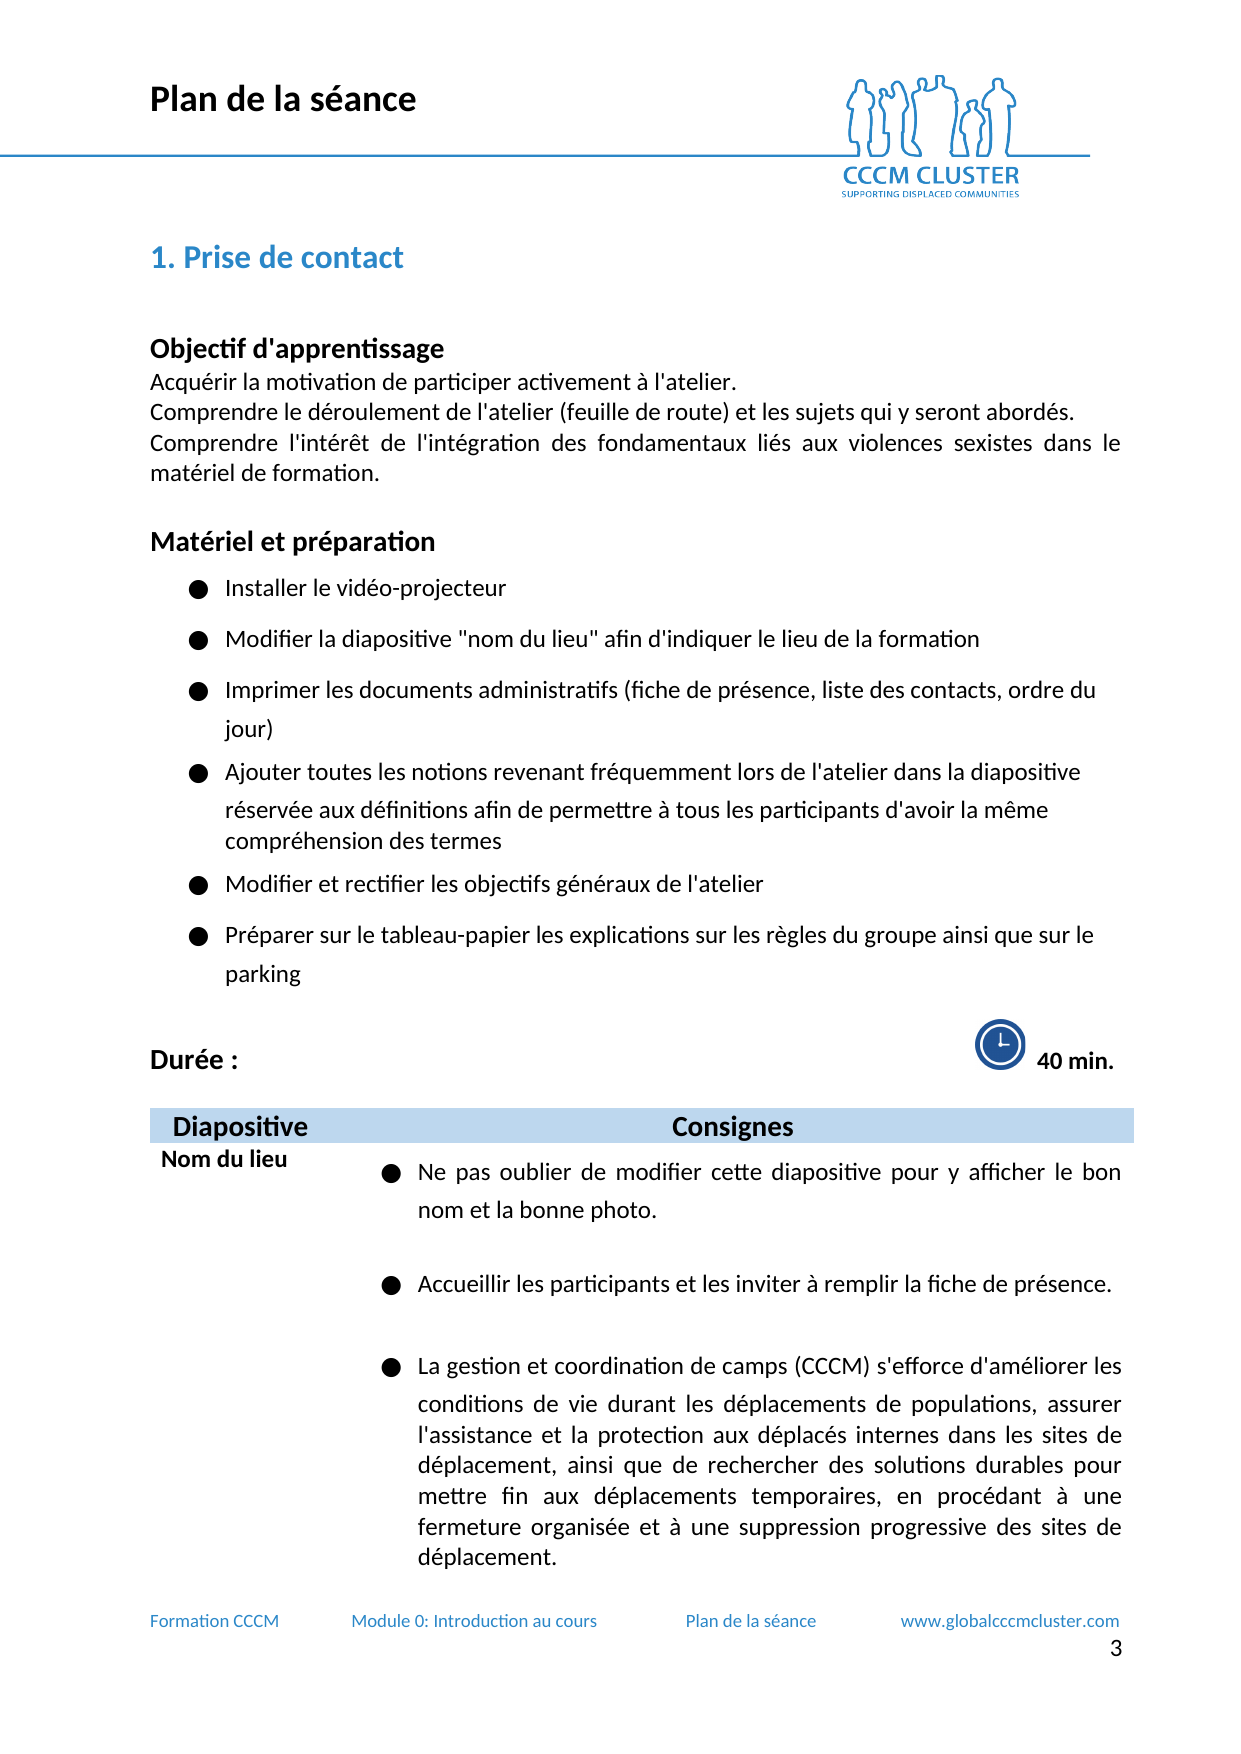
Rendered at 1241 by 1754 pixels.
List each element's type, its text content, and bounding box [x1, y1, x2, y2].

picture [0, 75, 1091, 200]
text Objectif d'apprentissage [150, 330, 1122, 366]
text Comprendre l'intérêt de l'intégration des fondamentaux liés aux violences sexistes dans le matériel de formation. [150, 427, 1122, 488]
text Matériel et préparation [150, 523, 1122, 559]
list Installer le vidéo-projecteur [187, 559, 1122, 610]
text Comprendre le déroulement de l'atelier (feuille de route) et les sujets qui y seront abordés. [150, 396, 1122, 427]
table_cell Nom du lieu [150, 1143, 331, 1602]
text Acquérir la motivation de participer activement à l'atelier. [150, 366, 1122, 396]
list Ajouter toutes les notions revenant fréquemment lors de l'atelier dans la diapositive réservée aux définitions afin de permettre à tous les participants d'avoir la même compréhension des termes [187, 743, 1122, 856]
picture [975, 1019, 1026, 1070]
text 1. Prise de contact [150, 236, 1122, 277]
table_header Diapositive [150, 1108, 331, 1143]
table_header Consignes [331, 1108, 1134, 1143]
list Modifier la diapositive "nom du lieu" afin d'indiquer le lieu de la formation [187, 610, 1122, 662]
list Préparer sur le tableau-papier les explications sur les règles du groupe ainsi que sur le parking [187, 907, 1122, 989]
list Imprimer les documents administratifs (fiche de présence, liste des contacts, ordre du jour) [187, 662, 1122, 743]
list Modifier et rectifier les objectifs généraux de l'atelier [187, 856, 1122, 907]
text Durée : 40 min. [150, 1019, 1122, 1077]
